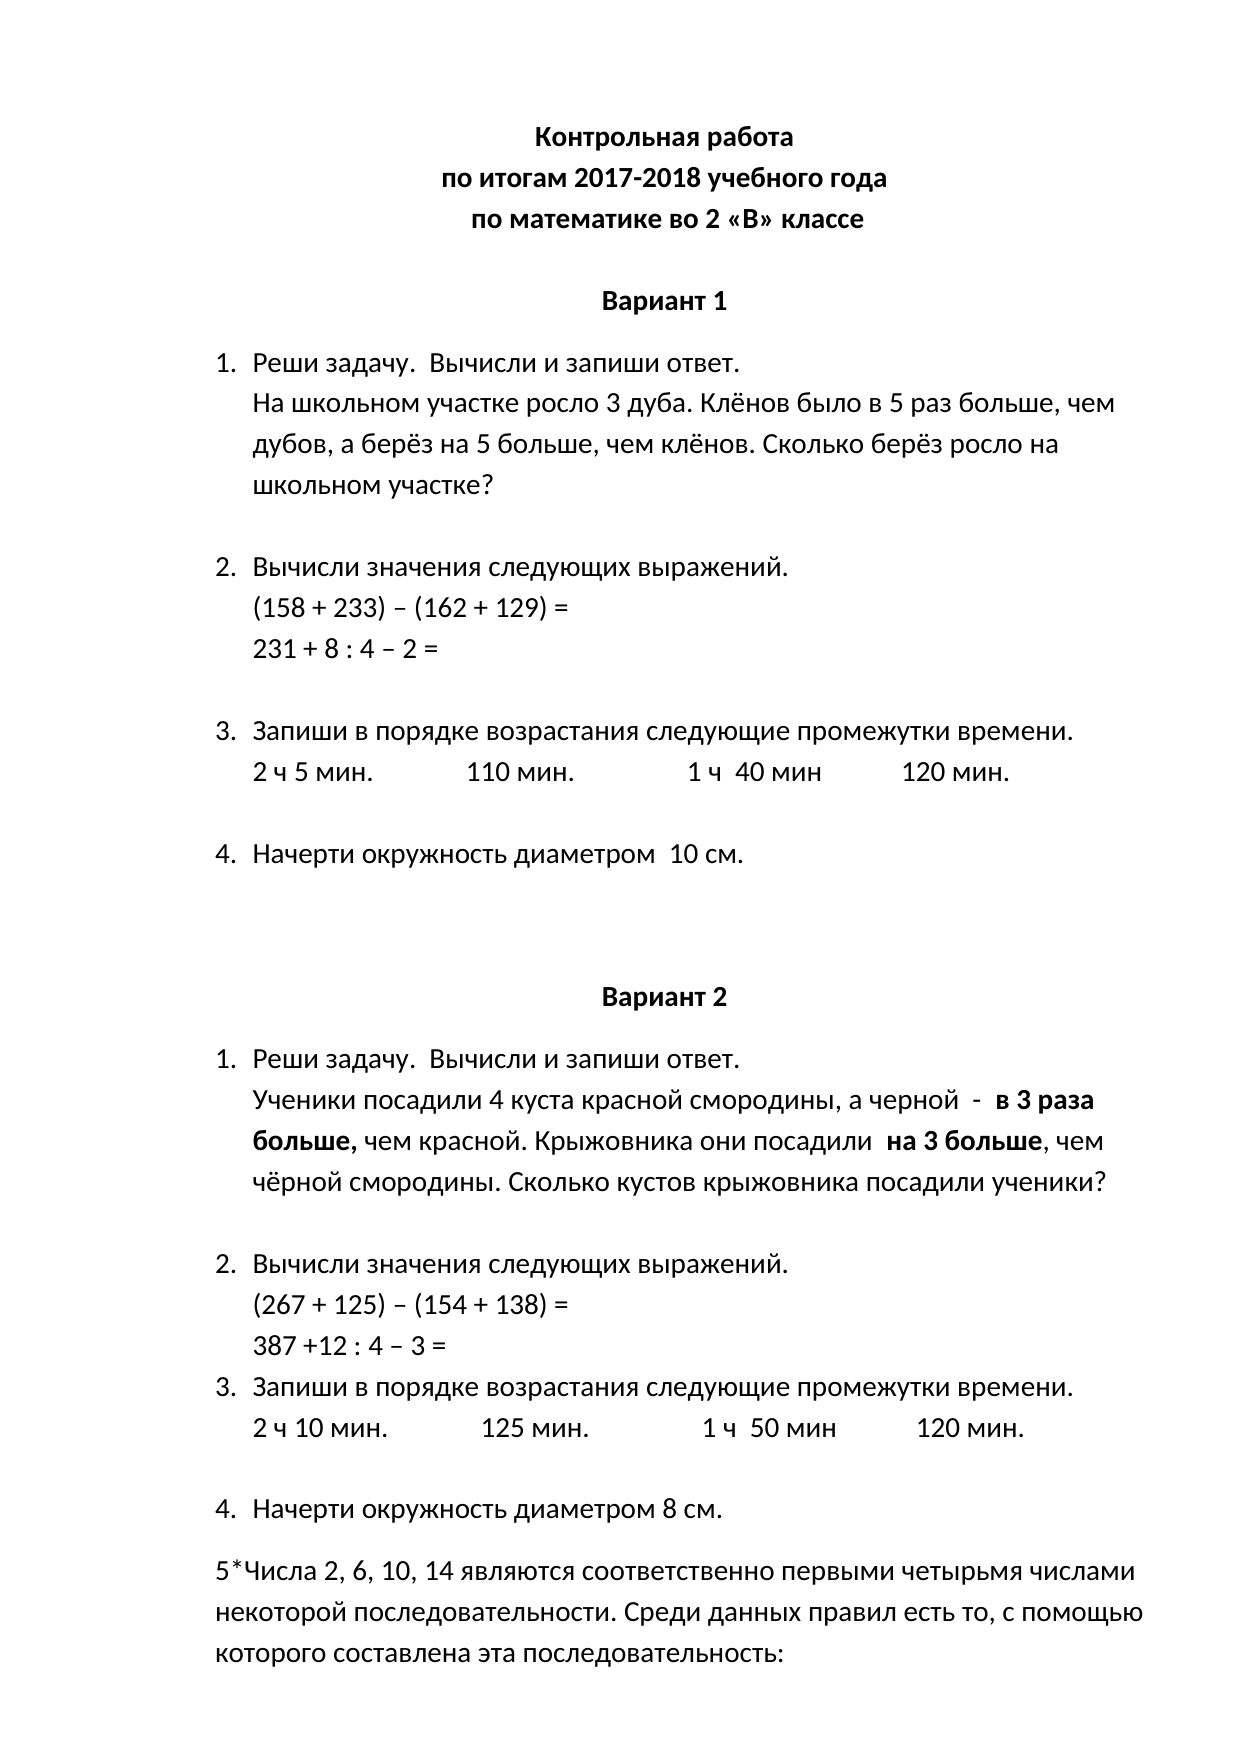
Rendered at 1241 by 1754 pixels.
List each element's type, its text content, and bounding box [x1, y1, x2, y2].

list 2 ч 5 мин. 110 мин. 1 ч 40 мин 120 мин. [252, 753, 1152, 789]
text Вариант 2 [177, 978, 1152, 1014]
text по математике во 2 «В» классе [177, 200, 1152, 236]
text по итогам 2017-2018 учебного года [177, 159, 1152, 195]
list (158 + 233) – (162 + 129) = [252, 589, 1152, 625]
list Запиши в порядке возрастания следующие промежутки времени. [215, 712, 1152, 748]
list Ученики посадили 4 куста красной смородины, а черной - в 3 раза больше, чем красной. Крыжовника они посадили на 3 больше, чем чёрной смородины. Сколько кустов крыжовника посадили ученики? [252, 1081, 1152, 1199]
list 2 ч 10 мин. 125 мин. 1 ч 50 мин 120 мин. [252, 1409, 1152, 1444]
list 231 + 8 : 4 – 2 = [252, 630, 1152, 666]
text 5*Числа 2, 6, 10, 14 являются соответственно первыми четырьмя числами некоторой последовательности. Среди данных правил есть то, с помощью которого составлена эта последовательность: [215, 1552, 1152, 1670]
list Реши задачу. Вычисли и запиши ответ. [215, 1040, 1152, 1076]
list (267 + 125) – (154 + 138) = [252, 1286, 1152, 1322]
list Вычисли значения следующих выражений. [215, 548, 1152, 584]
text Вариант 1 [177, 282, 1152, 317]
list 387 +12 : 4 – 3 = [252, 1327, 1152, 1362]
text Контрольная работа [177, 118, 1152, 154]
list Реши задачу. Вычисли и запиши ответ. [215, 344, 1152, 379]
list На школьном участке росло 3 дуба. Клёнов было в 5 раз больше, чем дубов, а берёз на 5 больше, чем клёнов. Сколько берёз росло на школьном участке? [252, 384, 1152, 502]
list Вычисли значения следующих выражений. [215, 1245, 1152, 1281]
list Начерти окружность диаметром 10 см. [215, 835, 1152, 871]
list Начерти окружность диаметром 8 см. [215, 1491, 1152, 1526]
list Запиши в порядке возрастания следующие промежутки времени. [215, 1368, 1152, 1403]
